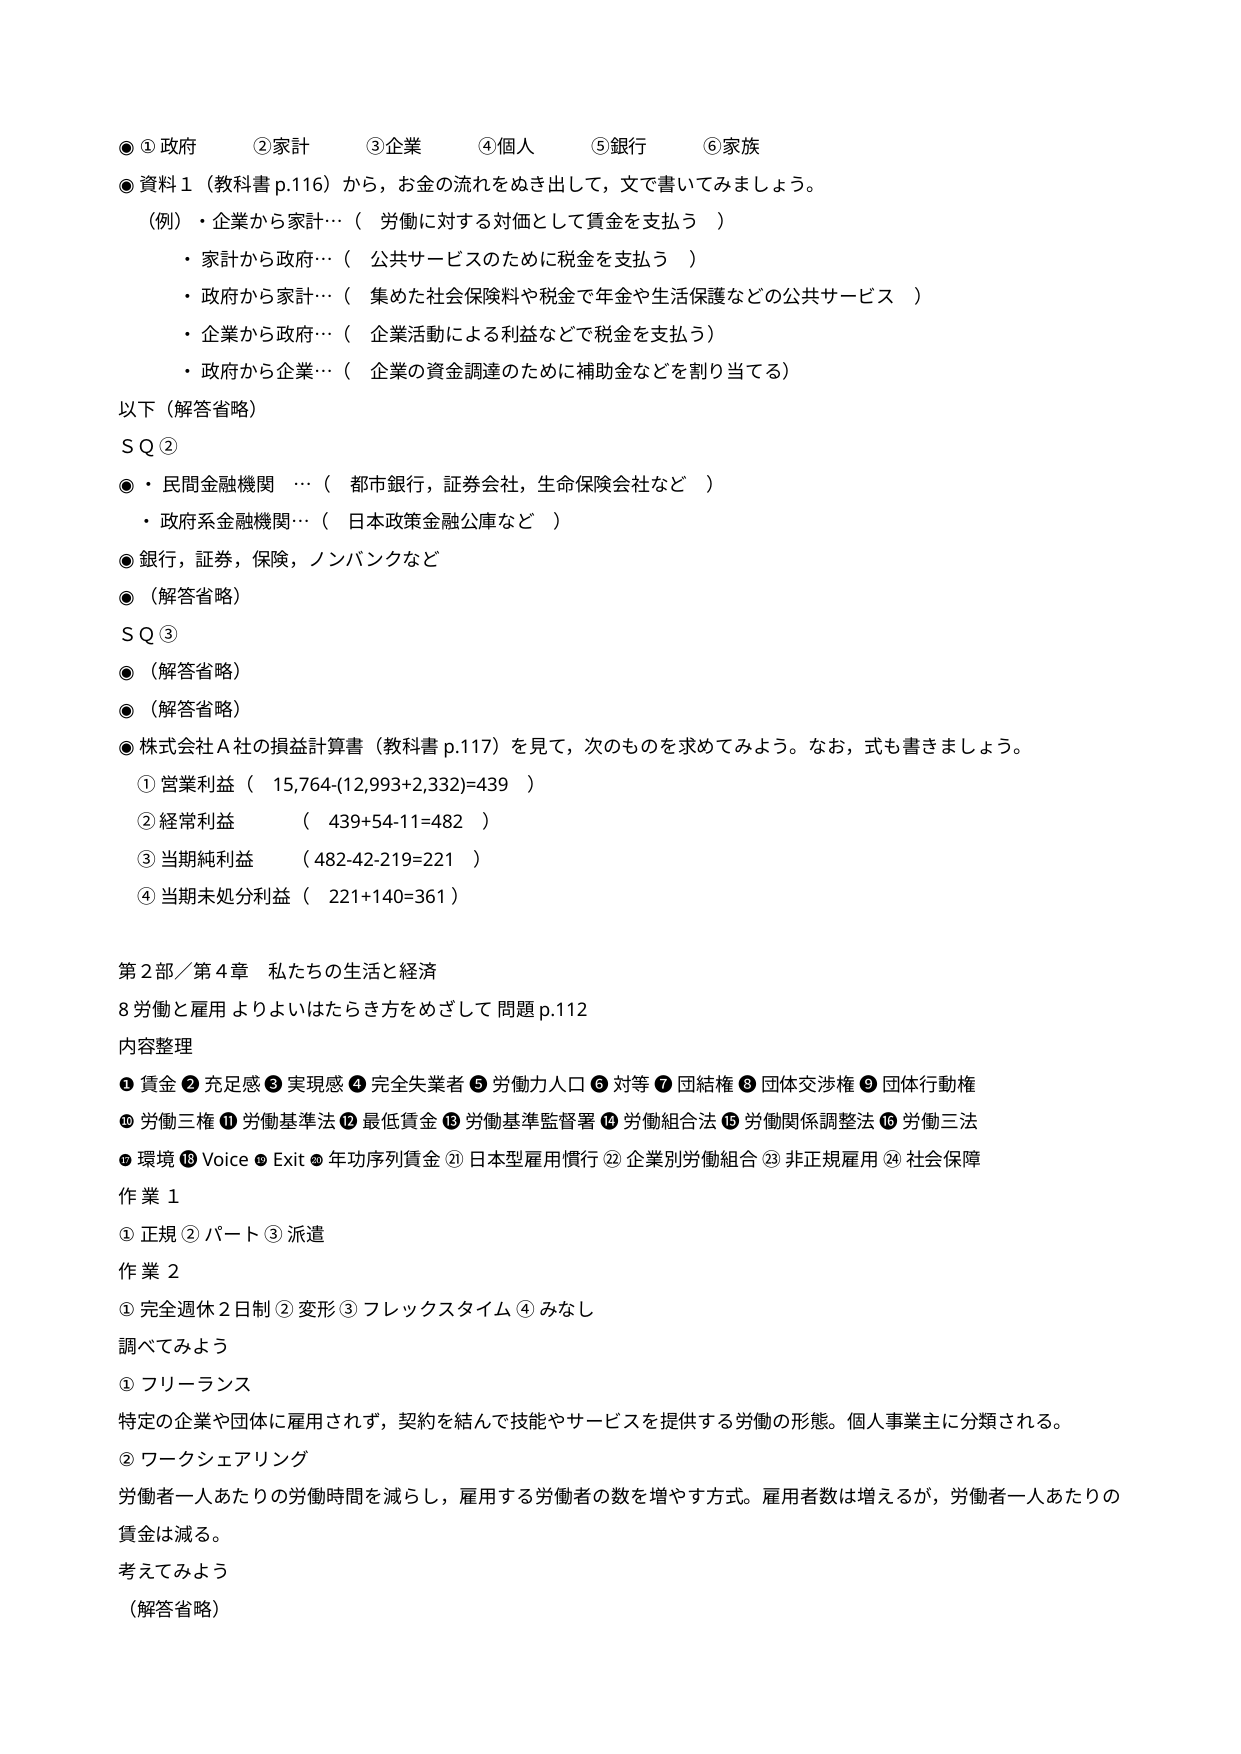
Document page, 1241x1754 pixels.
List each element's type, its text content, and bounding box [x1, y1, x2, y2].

text ② 経常利益 （ 439+54-11=482 ） [118, 802, 1122, 839]
text ◉ ・ 民間金融機関 …（ 都市銀行，証券会社，生命保険会社など ） [118, 464, 1122, 502]
text ③ 当期純利益 （ 482-42-219=221 ） [118, 839, 1122, 877]
text ◉ 資料１（教科書p.116）から，お金の流れをぬき出して，文で書いてみましょう。 [118, 164, 1122, 202]
text ・ 政府系金融機関…（ 日本政策金融公庫など ） [118, 502, 1122, 539]
text 考えてみよう [118, 1552, 1122, 1589]
text 第２部／第４章 私たちの生活と経済 [118, 952, 1122, 989]
text ① 営業利益（ 15,764-(12,993+2,332)=439 ） [118, 764, 1122, 802]
text ＳＱ ② [118, 427, 1122, 464]
text 調べてみよう [118, 1327, 1122, 1364]
text ① フリーランス [118, 1364, 1122, 1402]
text 以下（解答省略） [118, 389, 1122, 427]
text ＳＱ ③ [118, 614, 1122, 652]
text ① 正規 ② パート ③ 派遣 [118, 1214, 1122, 1252]
text ⓱ 環境 ⓲ Voice ⓳ Exit ⓴ 年功序列賃金 ㉑ 日本型雇用慣行 ㉒ 企業別労働組合 ㉓ 非正規雇用 ㉔ 社会保障 [118, 1139, 1122, 1177]
text ◉ （解答省略） [118, 689, 1122, 727]
text ❶ 賃金 ❷ 充足感 ❸ 実現感 ❹ 完全失業者 ❺ 労働力人口 ❻ 対等 ❼ 団結権 ❽ 団体交渉権 ❾ 団体行動権 [118, 1064, 1122, 1102]
text ・ 政府から企業…（ 企業の資金調達のために補助金などを割り当てる） [118, 352, 1122, 389]
text （例）・企業から家計…（ 労働に対する対価として賃金を支払う ） [118, 202, 1122, 239]
text 労働者一人あたりの労働時間を減らし，雇用する労働者の数を増やす方式。雇用者数は増えるが，労働者一人あたりの賃金は減る。 [118, 1477, 1122, 1552]
text ◉ （解答省略） [118, 652, 1122, 689]
text 内容整理 [118, 1027, 1122, 1064]
text （解答省略） [118, 1589, 1122, 1627]
text ・ 家計から政府…（ 公共サービスのために税金を支払う ） [118, 239, 1122, 277]
text ◉ （解答省略） [118, 577, 1122, 614]
text 特定の企業や団体に雇用されず，契約を結んで技能やサービスを提供する労働の形態。個人事業主に分類される。 [118, 1402, 1122, 1439]
text ◉ 銀行，証券，保険，ノンバンクなど [118, 539, 1122, 577]
text 作 業 １ [118, 1177, 1122, 1214]
text 8 労働と雇用 よりよいはたらき方をめざして 問題 p.112 [118, 989, 1122, 1027]
text ④ 当期未処分利益（ 221+140=361 ） [118, 877, 1122, 914]
text ・ 企業から政府…（ 企業活動による利益などで税金を支払う） [118, 314, 1122, 352]
text ❿ 労働三権 ⓫ 労働基準法 ⓬ 最低賃金 ⓭ 労働基準監督署 ⓮ 労働組合法 ⓯ 労働関係調整法 ⓰ 労働三法 [118, 1102, 1122, 1139]
text ② ワークシェアリング [118, 1439, 1122, 1477]
text ◉ ①政府 ②家計 ③企業 ④個人 ⑤銀行 ⑥家族 [118, 127, 1122, 164]
text ・ 政府から家計…（ 集めた社会保険料や税金で年金や生活保護などの公共サービス ） [118, 277, 1122, 314]
text ① 完全週休２日制 ② 変形 ③ フレックスタイム ④ みなし [118, 1289, 1122, 1327]
text 作 業 ２ [118, 1252, 1122, 1289]
text ◉ 株式会社Ａ社の損益計算書（教科書p.117）を見て，次のものを求めてみよう。なお，式も書きましょう。 [118, 727, 1122, 764]
